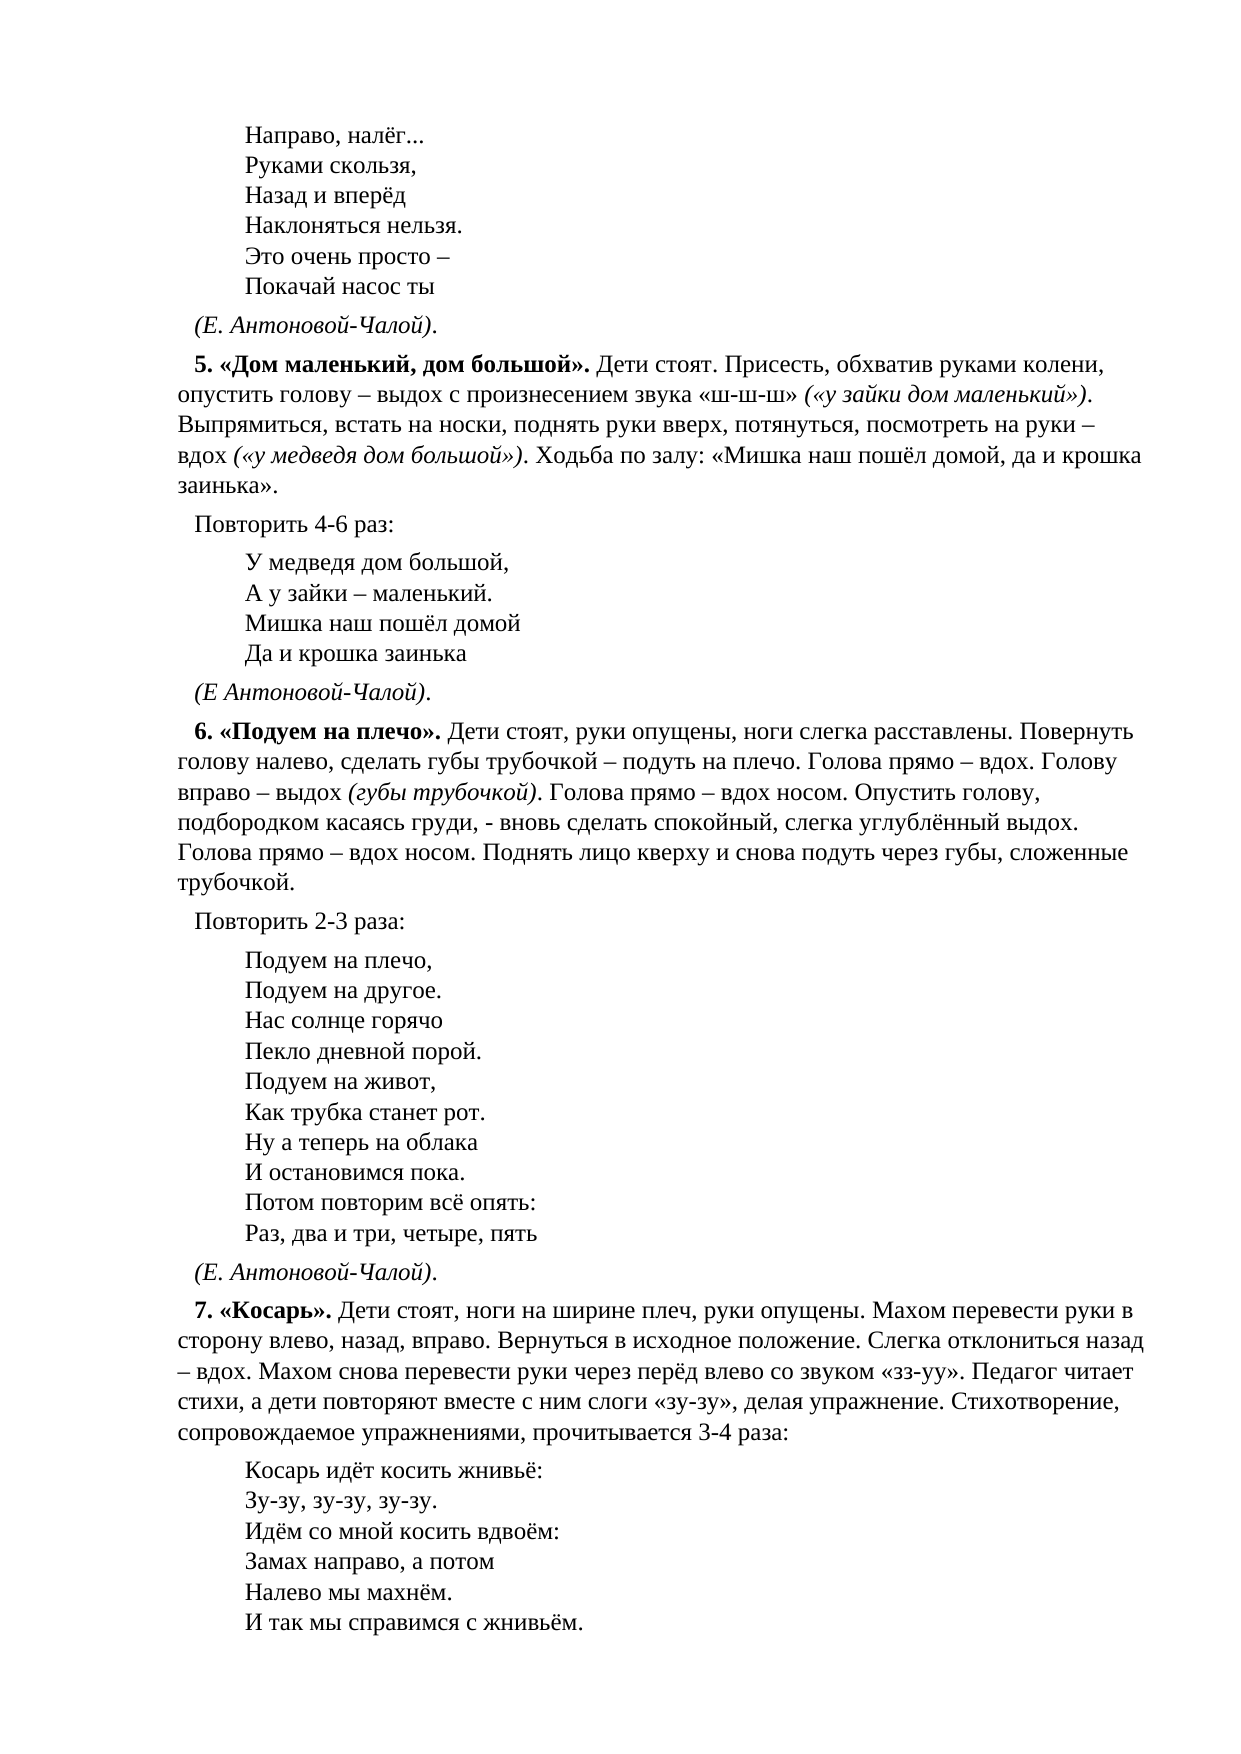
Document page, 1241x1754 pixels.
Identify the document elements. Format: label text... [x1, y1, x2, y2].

text (Е. Антоновой-Чалой). [177, 1255, 1152, 1285]
text Назад и вперёд [244, 179, 1084, 209]
text Мишка наш пошёл домой [244, 607, 1084, 637]
text Направо, налёг... [244, 118, 1084, 148]
text И так мы справимся с жнивьём. [244, 1605, 1084, 1636]
text Нас солнце горячо [244, 1004, 1084, 1034]
text И остановимся пока. [244, 1156, 1084, 1186]
text Подуем на плечо, [244, 943, 1084, 974]
text Руками скользя, [244, 148, 1084, 179]
text 6. «Подуем на плечо». Дети стоят, руки опущены, ноги слегка расставлены. Повернуть голову налево, сделать губы трубочкой – подуть на плечо. Голова прямо – вдох. Голову вправо – выдох (губы трубочкой). Голова прямо – вдох носом. Опустить голову, подбородком касаясь груди, - вновь сделать спокойный, слегка углублённый выдох. Голова прямо – вдох носом. Поднять лицо кверху и снова подуть через губы, сложенные трубочкой. [177, 714, 1152, 896]
text (Е. Антоновой-Чалой). [177, 308, 1152, 339]
text Покачай насос ты [244, 270, 1084, 300]
text Наклоняться нельзя. [244, 209, 1084, 239]
text Ну а теперь на облака [244, 1125, 1084, 1156]
text (Е Антоновой-Чалой). [177, 676, 1152, 706]
text Да и крошка заинька [244, 637, 1084, 667]
text Раз, два и три, четыре, пять [244, 1216, 1084, 1247]
text Идём со мной косить вдвоём: [244, 1514, 1084, 1545]
text Зу-зу, зу-зу, зу-зу. [244, 1484, 1084, 1514]
text Повторить 4-6 раз: [177, 507, 1152, 537]
text Подуем на живот, [244, 1065, 1084, 1095]
text Потом повторим всё опять: [244, 1186, 1084, 1216]
text Пекло дневной порой. [244, 1034, 1084, 1065]
text Это очень просто – [244, 239, 1084, 270]
text А у зайки – маленький. [244, 576, 1084, 607]
text Налево мы махнём. [244, 1575, 1084, 1605]
text Замах направо, а потом [244, 1545, 1084, 1575]
text Подуем на другое. [244, 974, 1084, 1004]
text У медведя дом большой, [244, 546, 1084, 576]
text Как трубка станет рот. [244, 1095, 1084, 1125]
text 5. «Дом маленький, дом большой». Дети стоят. Присесть, обхватив руками колени, опустить голову – выдох с произнесением звука «ш-ш-ш» («у зайки дом маленький»). Выпрямиться, встать на носки, поднять руки вверх, потянуться, посмотреть на руки – вдох («у медведя дом большой»). Ходьба по залу: «Мишка наш пошёл домой, да и крошка заинька». [177, 347, 1152, 499]
text 7. «Косарь». Дети стоят, ноги на ширине плеч, руки опущены. Махом перевести руки в сторону влево, назад, вправо. Вернуться в исходное положение. Слегка отклониться назад – вдох. Махом снова перевести руки через перёд влево со звуком «зз-уу». Педагог читает стихи, а дети повторяют вместе с ним слоги «зу-зу», делая упражнение. Стихотворение, сопровождаемое упражнениями, прочитывается 3-4 раза: [177, 1294, 1152, 1445]
text Косарь идёт косить жнивьё: [244, 1454, 1084, 1484]
text Повторить 2-3 раза: [177, 905, 1152, 935]
